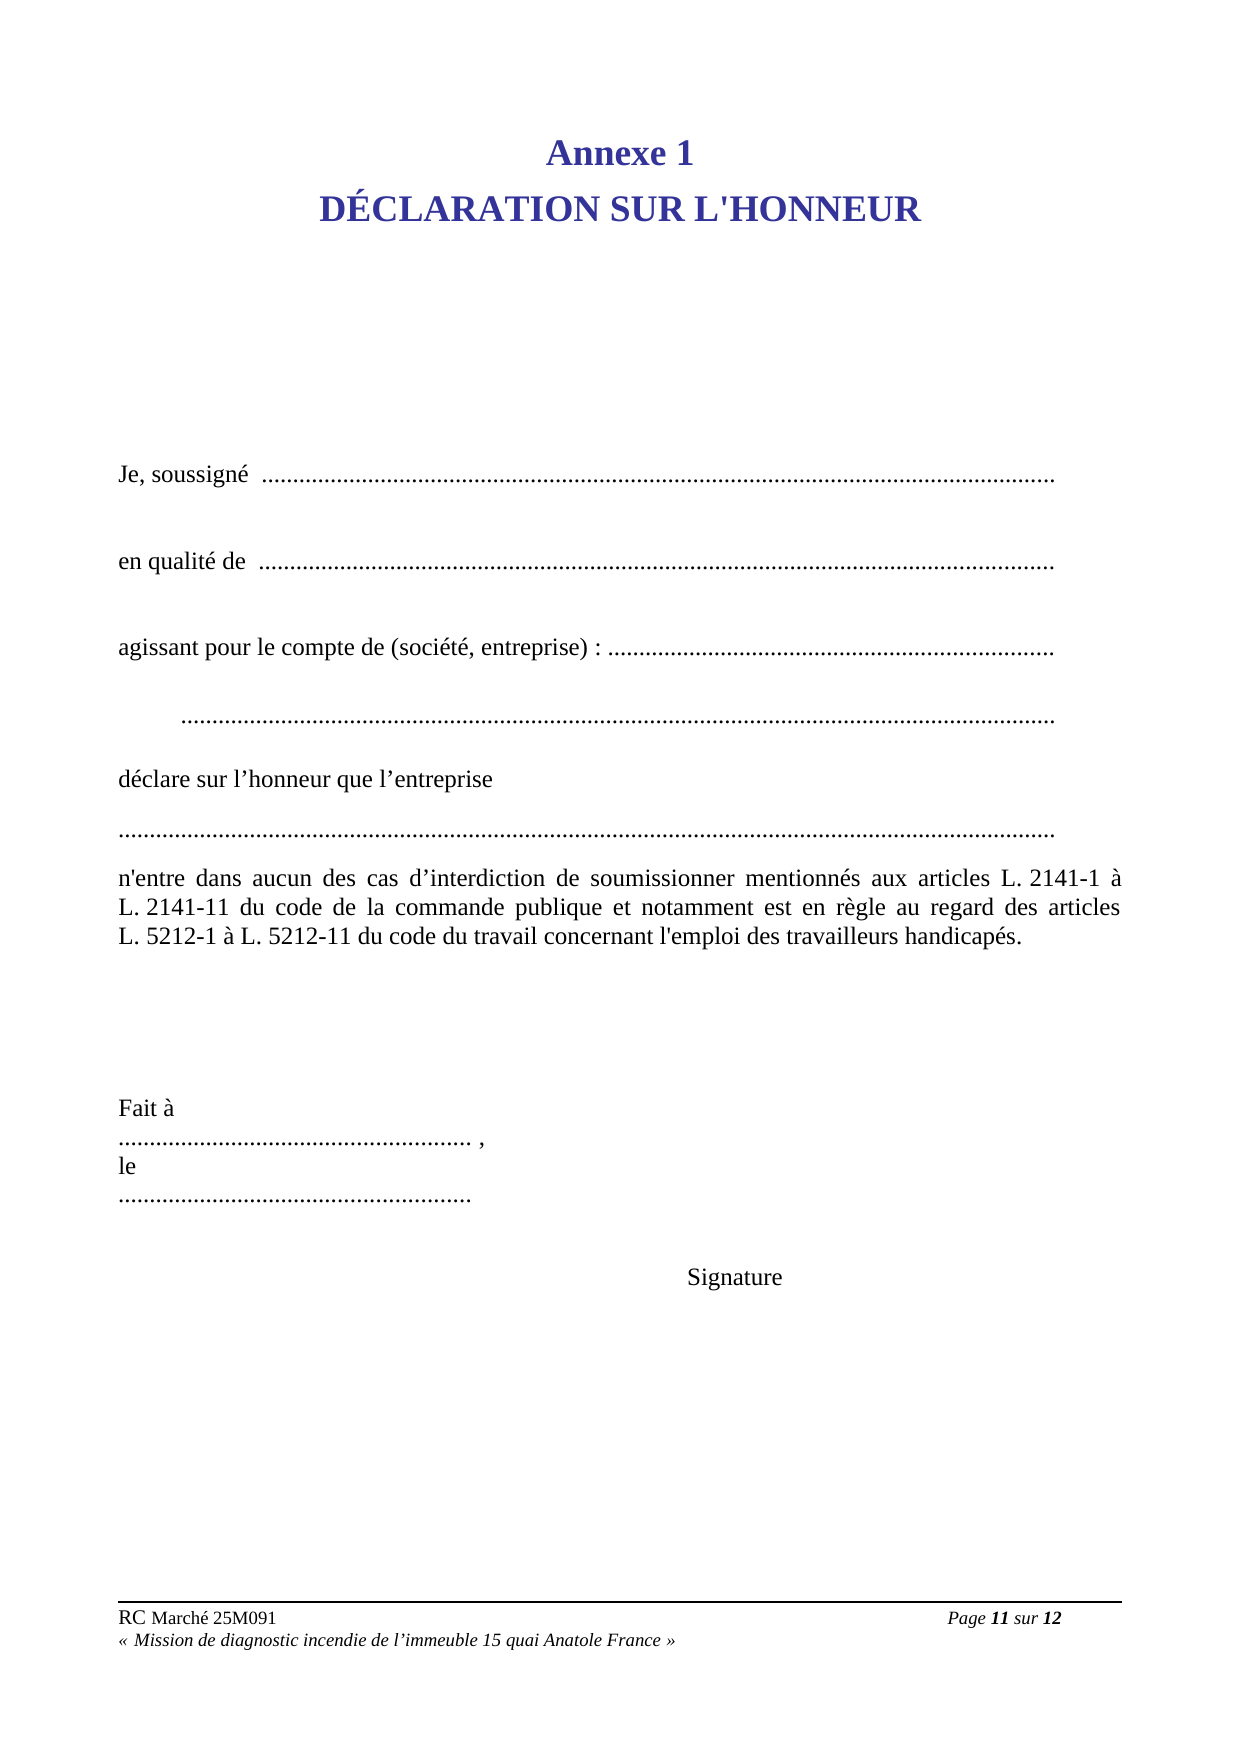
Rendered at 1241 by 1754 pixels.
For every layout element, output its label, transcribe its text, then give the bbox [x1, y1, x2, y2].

text déclare sur l’honneur que l’entreprise [118, 764, 1122, 793]
text en qualité de [118, 546, 1122, 574]
text Annexe 1 [118, 131, 1122, 174]
text n'entre dans aucun des cas d’interdiction de soumissionner mentionnés aux articles L. 2141-1 à L. 2141-11 du code de la commande publique et notamment est en règle au regard des articles L. 5212-1 à L. 5212-11 du code du travail concernant l'emploi des travailleurs handicapés. [118, 863, 1122, 949]
text le [118, 1151, 1122, 1179]
text agissant pour le compte de (société, entreprise) : [118, 632, 1122, 661]
text Je, soussigné [118, 459, 1122, 488]
text , [118, 1122, 1122, 1151]
text Signature [118, 1262, 783, 1291]
text Fait à [118, 1093, 1122, 1122]
text DÉCLARATION SUR L'HONNEUR [118, 186, 1122, 229]
